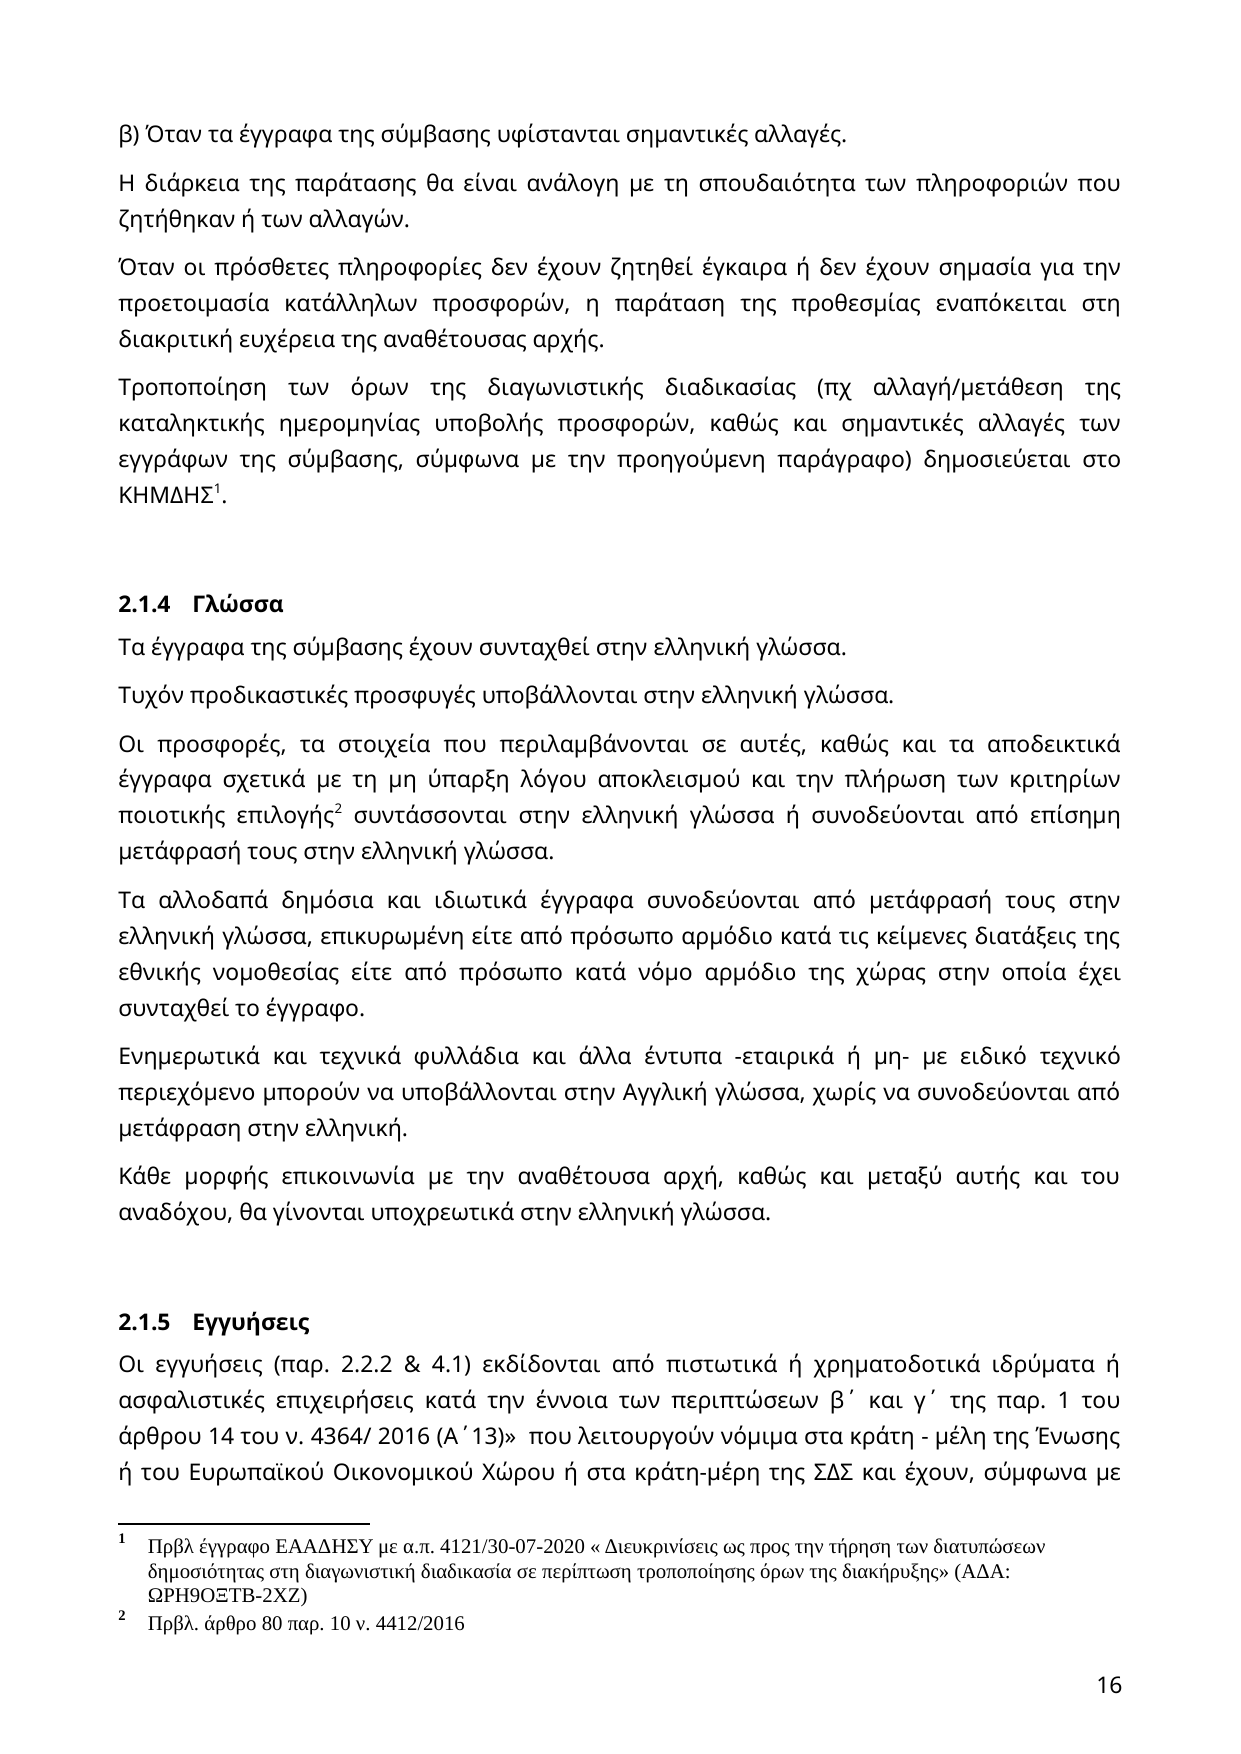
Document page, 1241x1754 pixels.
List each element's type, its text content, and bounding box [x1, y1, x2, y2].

text Τροποποίηση των όρων της διαγωνιστικής διαδικασίας (πχ αλλαγή/μετάθεση της καταληκτικής ημερομηνίας υποβολής προσφορών, καθώς και σημαντικές αλλαγές των εγγράφων της σύμβασης, σύμφωνα με την προηγούμενη παράγραφο) δημοσιεύεται στο ΚΗΜΔΗΣ. [118, 371, 1122, 510]
text Η διάρκεια της παράτασης θα είναι ανάλογη με τη σπουδαιότητα των πληροφοριών που ζητήθηκαν ή των αλλαγών. [118, 167, 1122, 234]
text Όταν οι πρόσθετες πληροφορίες δεν έχουν ζητηθεί έγκαιρα ή δεν έχουν σημασία για την προετοιμασία κατάλληλων προσφορών, η παράταση της προθεσμίας εναπόκειται στη διακριτική ευχέρεια της αναθέτουσας αρχής. [118, 251, 1122, 354]
subtitle Γλώσσα [118, 588, 1122, 620]
text β) Όταν τα έγγραφα της σύμβασης υφίστανται σημαντικές αλλαγές. [118, 118, 1122, 149]
text Τυχόν προδικαστικές προσφυγές υποβάλλονται στην ελληνική γλώσσα. [118, 679, 1122, 710]
text Τα έγγραφα της σύμβασης έχουν συνταχθεί στην ελληνική γλώσσα. [118, 631, 1122, 662]
text Τα αλλοδαπά δημόσια και ιδιωτικά έγγραφα συνοδεύονται από μετάφρασή τους στην ελληνική γλώσσα, επικυρωμένη είτε από πρόσωπο αρμόδιο κατά τις κείμενες διατάξεις της εθνικής νομοθεσίας είτε από πρόσωπο κατά νόμο αρμόδιο της χώρας στην οποία έχει συνταχθεί το έγγραφο. [118, 884, 1122, 1023]
subtitle Εγγυήσεις [118, 1306, 1122, 1337]
text Ενημερωτικά και τεχνικά φυλλάδια και άλλα έντυπα -εταιρικά ή μη- με ειδικό τεχνικό περιεχόμενο μπορούν να υποβάλλονται στην Αγγλική γλώσσα, χωρίς να συνοδεύονται από μετάφραση στην ελληνική. [118, 1040, 1122, 1143]
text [118, 1348, 1122, 1487]
text Οι προσφορές, τα στοιχεία που περιλαμβάνονται σε αυτές, καθώς και τα αποδεικτικά έγγραφα σχετικά με τη μη ύπαρξη λόγου αποκλεισμού και την πλήρωση των κριτηρίων ποιοτικής επιλογής συντάσσονται στην ελληνική γλώσσα ή συνοδεύονται από επίσημη μετάφρασή τους στην ελληνική γλώσσα. [118, 727, 1122, 867]
text Κάθε μορφής επικοινωνία με την αναθέτουσα αρχή, καθώς και μεταξύ αυτής και του αναδόχου, θα γίνονται υποχρεωτικά στην ελληνική γλώσσα. [118, 1160, 1122, 1227]
